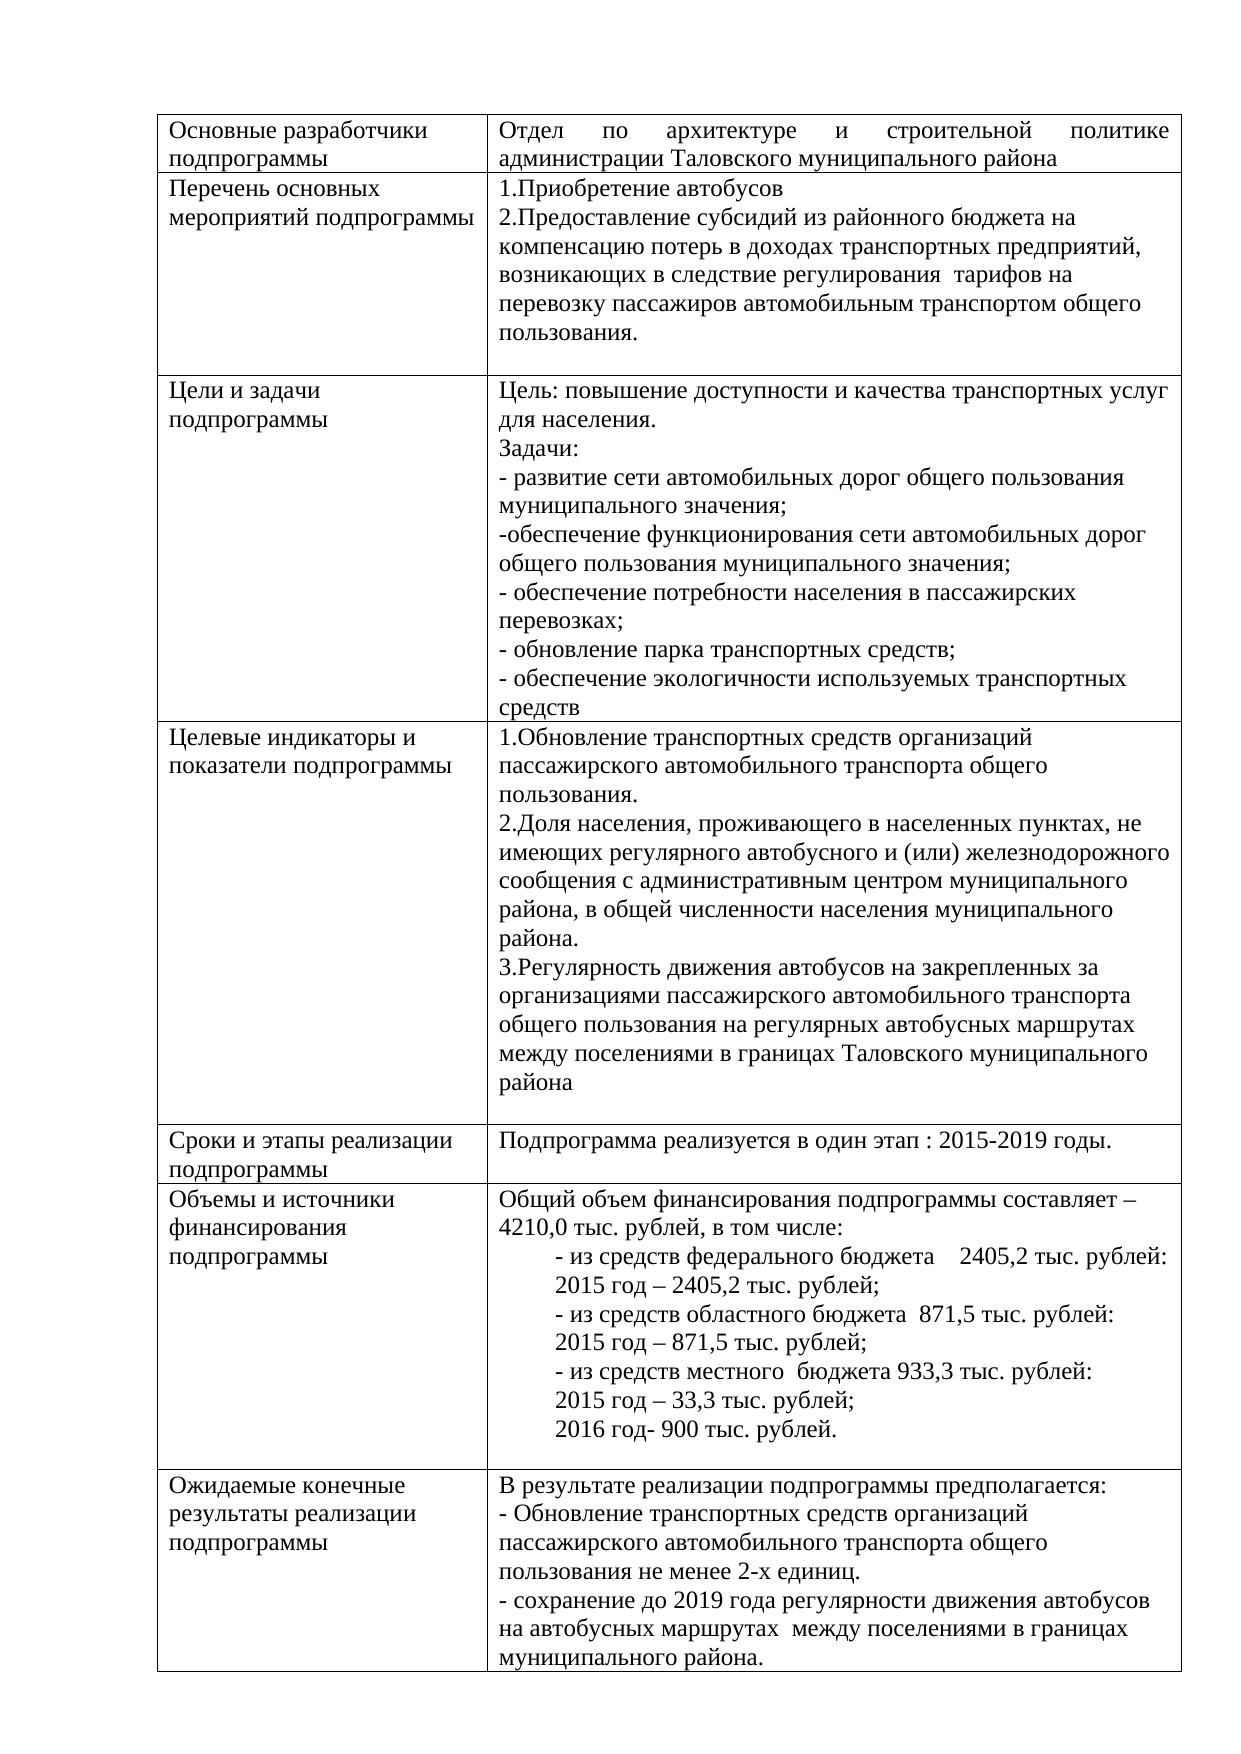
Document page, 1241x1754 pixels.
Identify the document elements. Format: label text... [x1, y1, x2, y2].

table_cell Основные разработчики подпрограммы [158, 115, 487, 172]
table_cell Общий объем финансирования подпрограммы составляет – 4210,0 тыс. рублей, в том числе: - из средств федерального бюджета 2405,2 тыс. рублей: 2015 год – 2405,2 тыс. рублей; - из средств областного бюджета 871,5 тыс. рублей: 2015 год – 871,5 тыс. рублей; - из средств местного бюджета 933,3 тыс. рублей: 2015 год – 33,3 тыс. рублей; 2016 год- 900 тыс. рублей. [488, 1184, 1181, 1469]
table_cell Цель: повышение доступности и качества транспортных услуг для населения. Задачи: - развитие сети автомобильных дорог общего пользования муниципального значения; -обеспечение функционирования сети автомобильных дорог общего пользования муниципального значения; - обеспечение потребности населения в пассажирских перевозках; - обновление парка транспортных средств; - обеспечение экологичности используемых транспортных средств [488, 376, 1181, 721]
table_cell Перечень основных мероприятий подпрограммы [158, 173, 487, 374]
table_cell В результате реализации подпрограммы предполагается: - Обновление транспортных средств организаций пассажирского автомобильного транспорта общего пользования не менее 2-х единиц. - сохранение до 2019 года регулярности движения автобусов на автобусных маршрутах между поселениями в границах муниципального района. [488, 1470, 1181, 1671]
table_cell Цели и задачи подпрограммы [158, 376, 487, 721]
table_cell 1.Обновление транспортных средств организаций пассажирского автомобильного транспорта общего пользования. 2.Доля населения, проживающего в населенных пунктах, не имеющих регулярного автобусного и (или) железнодорожного сообщения с административным центром муниципального района, в общей численности населения муниципального района. 3.Регулярность движения автобусов на закрепленных за организациями пассажирского автомобильного транспорта общего пользования на регулярных автобусных маршрутах между поселениями в границах Таловского муниципального района [488, 722, 1181, 1124]
table_cell Подпрограмма реализуется в один этап : 2015-2019 годы. [488, 1125, 1181, 1183]
table_cell 1.Приобретение автобусов 2.Предоставление субсидий из районного бюджета на компенсацию потерь в доходах транспортных предприятий, возникающих в следствие регулирования тарифов на перевозку пассажиров автомобильным транспортом общего пользования. [488, 173, 1181, 374]
table_cell Объемы и источники финансирования подпрограммы [158, 1184, 487, 1469]
table_cell Отдел по архитектуре и строительной политике администрации Таловского муниципального района [488, 115, 1181, 172]
table_cell Сроки и этапы реализации подпрограммы [158, 1125, 487, 1183]
table_cell Ожидаемые конечные результаты реализации подпрограммы [158, 1470, 487, 1671]
table_cell Целевые индикаторы и показатели подпрограммы [158, 722, 487, 1124]
